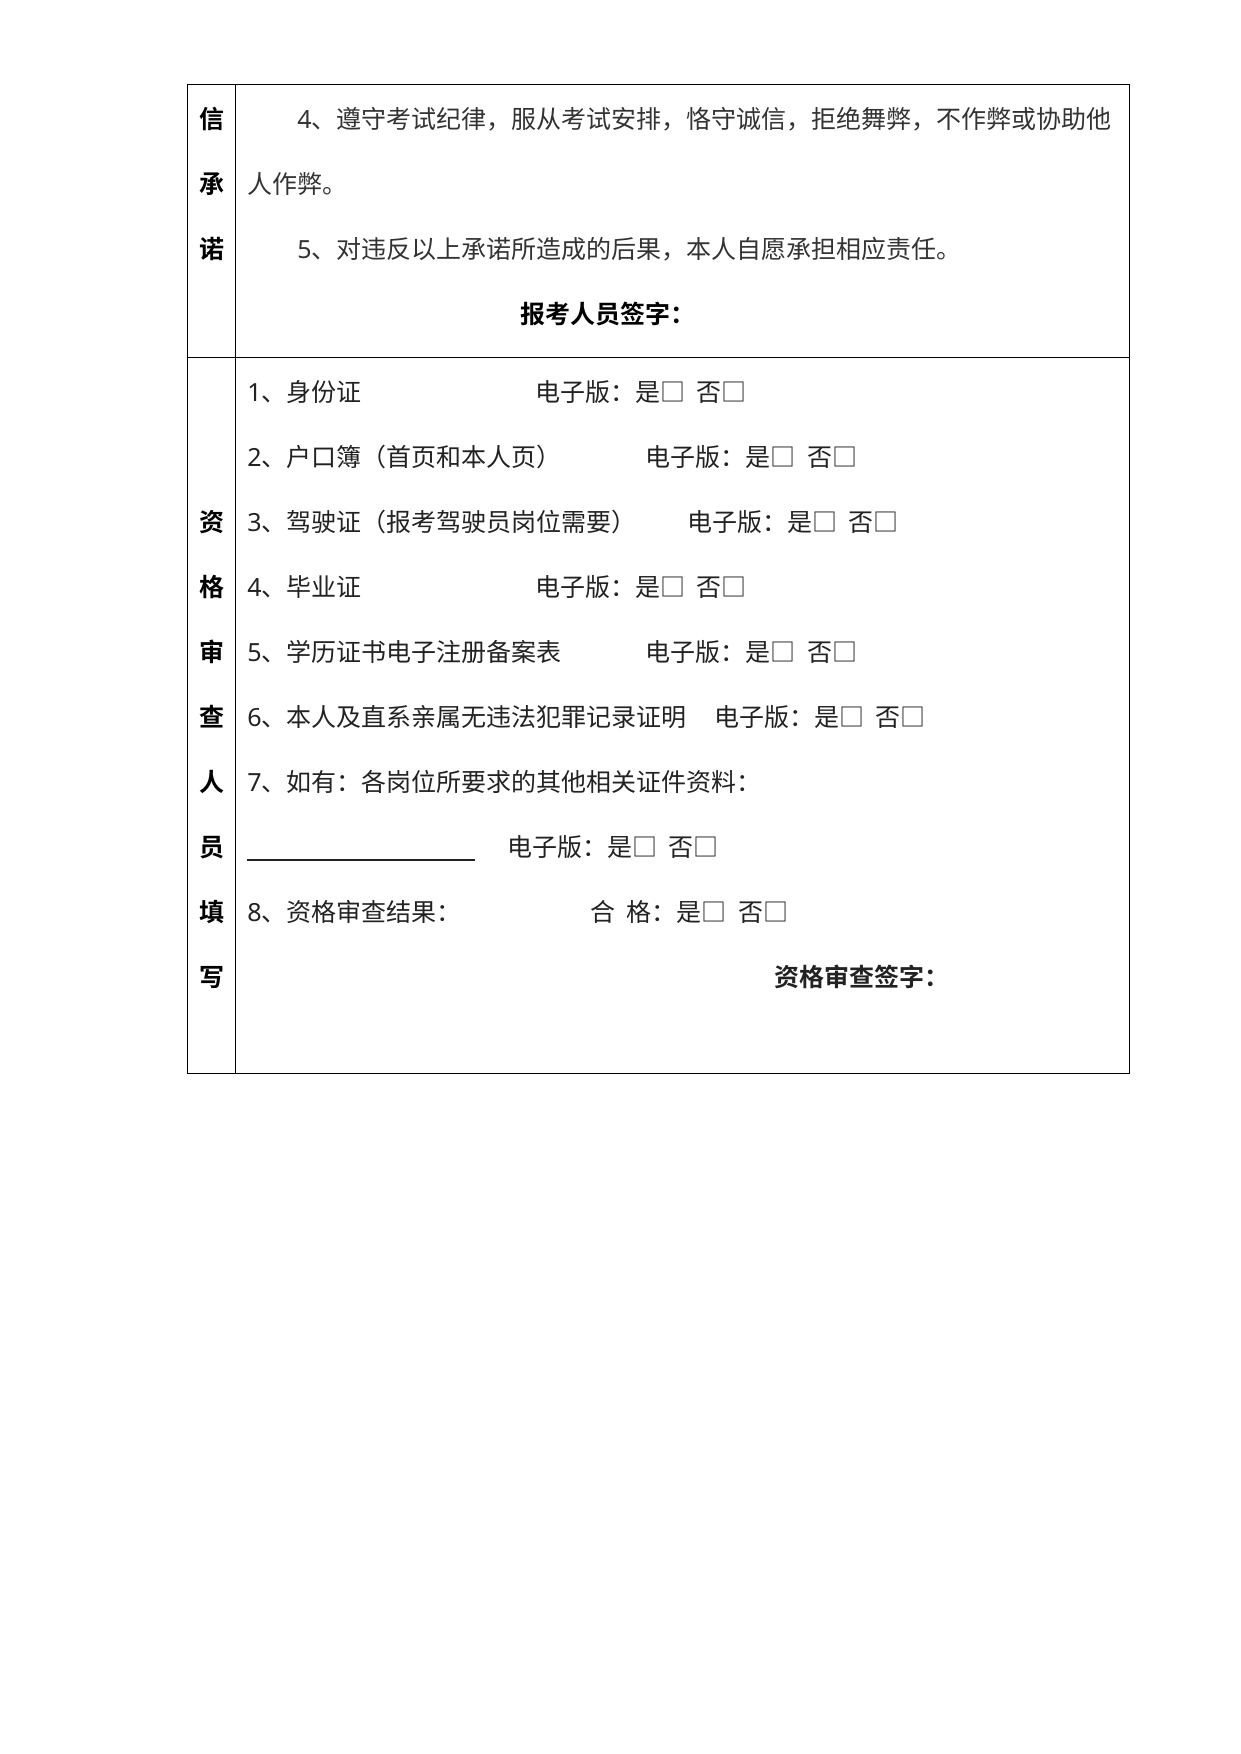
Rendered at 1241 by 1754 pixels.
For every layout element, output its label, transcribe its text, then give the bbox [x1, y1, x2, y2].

table_cell 诚信承诺 [188, 85, 235, 357]
table_cell 资格审查人员填写 [188, 358, 235, 1073]
table_cell 身份证 电子版：是□ 否□ 户口簿（首页和本人页） 电子版：是□ 否□ 驾驶证（报考驾驶员岗位需要） 电子版：是□ 否□ 毕业证 电子版：是□ 否□ 学历证书电子注册备案表 电子版：是□ 否□ 本人及直系亲属无违法犯罪记录证明 电子版：是□ 否□ 如有：各岗位所要求的其他相关证件资料： 电子版：是□ 否□ 资格审查结果： 合 格：是□ 否□ 资格审查签字： [236, 358, 1129, 1073]
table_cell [236, 85, 1129, 357]
